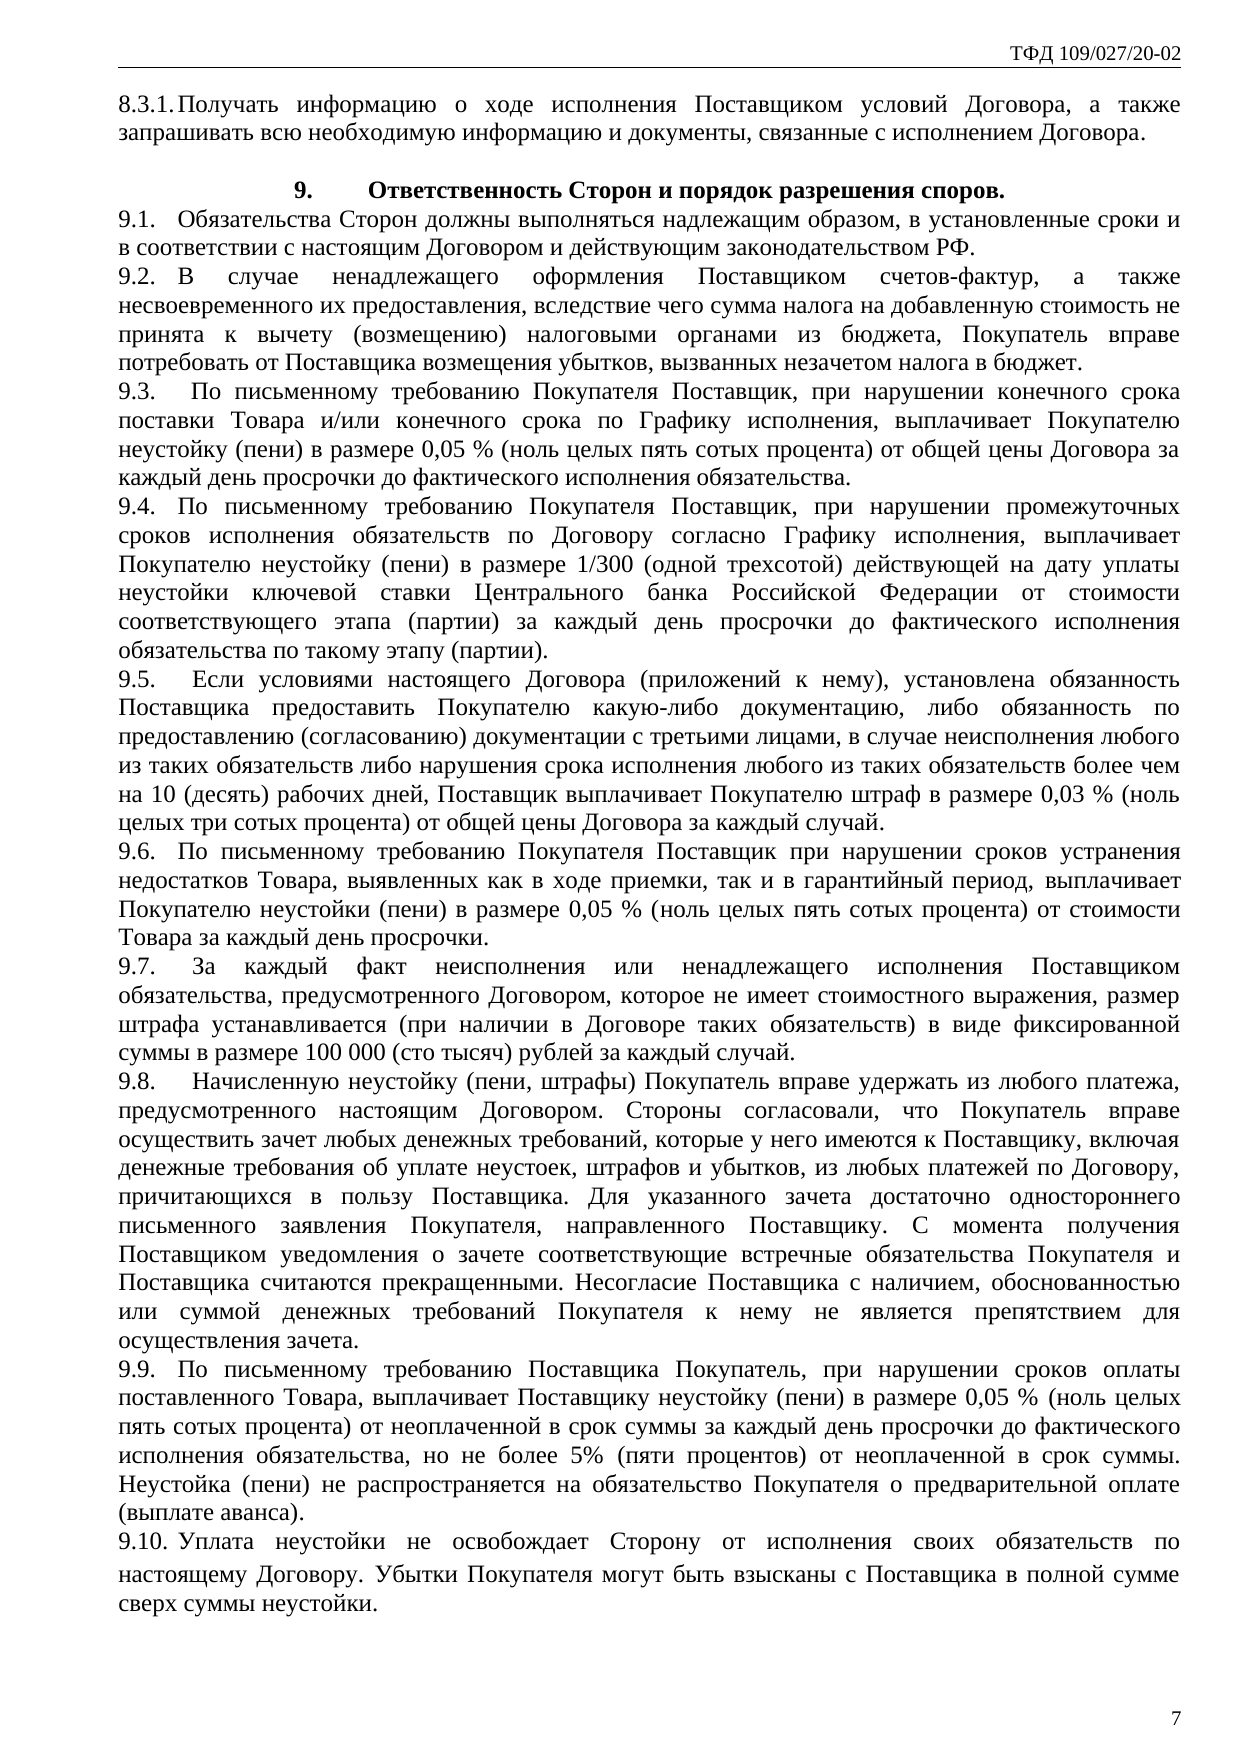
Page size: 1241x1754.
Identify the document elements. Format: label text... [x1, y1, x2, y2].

list Получать информацию о ходе исполнения Поставщиком условий Договора, а также запрашивать всю необходимую информацию и документы, связанные с исполнением Договора. [118, 89, 1181, 146]
list По письменному требованию Поставщика Покупатель, при нарушении сроков оплаты поставленного Товара, выплачивает Поставщику неустойку (пени) в размере 0,05 % (ноль целых пять сотых процента) от неоплаченной в срок суммы за каждый день просрочки до фактического исполнения обязательства, но не более 5% (пяти процентов) от неоплаченной в срок суммы. Неустойка (пени) не распространяется на обязательство Покупателя о предварительной оплате (выплате аванса). [118, 1354, 1181, 1526]
list По письменному требованию Покупателя Поставщик, при нарушении промежуточных сроков исполнения обязательств по Договору согласно Графику исполнения, выплачивает Покупателю неустойку (пени) в размере 1/300 (одной трехсотой) действующей на дату уплаты неустойки ключевой ставки Центрального банка Российской Федерации от стоимости соответствующего этапа (партии) за каждый день просрочки до фактического исполнения обязательства по такому этапу (партии). [118, 491, 1181, 664]
list Ответственность Сторон и порядок разрешения споров. [118, 175, 1181, 204]
list В случае ненадлежащего оформления Поставщиком счетов-фактур, а также несвоевременного их предоставления, вследствие чего сумма налога на добавленную стоимость не принята к вычету (возмещению) налоговыми органами из бюджета, Покупатель вправе потребовать от Поставщика возмещения убытков, вызванных незачетом налога в бюджет. [118, 261, 1181, 376]
list За каждый факт неисполнения или ненадлежащего исполнения Поставщиком обязательства, предусмотренного Договором, которое не имеет стоимостного выражения, размер штрафа устанавливается (при наличии в Договоре таких обязательств) в виде фиксированной суммы в размере 100 000 (сто тысяч) рублей за каждый случай. [118, 951, 1181, 1066]
list По письменному требованию Покупателя Поставщик при нарушении сроков устранения недостатков Товара, выявленных как в ходе приемки, так и в гарантийный период, выплачивает Покупателю неустойки (пени) в размере 0,05 % (ноль целых пять сотых процента) от стоимости Товара за каждый день просрочки. [118, 836, 1181, 951]
list Начисленную неустойку (пени, штрафы) Покупатель вправе удержать из любого платежа, предусмотренного настоящим Договором. Стороны согласовали, что Покупатель вправе осуществить зачет любых денежных требований, которые у него имеются к Поставщику, включая денежные требования об уплате неустоек, штрафов и убытков, из любых платежей по Договору, причитающихся в пользу Поставщика. Для указанного зачета достаточно одностороннего письменного заявления Покупателя, направленного Поставщику. С момента получения Поставщиком уведомления о зачете соответствующие встречные обязательства Покупателя и Поставщика считаются прекращенными. Несогласие Поставщика с наличием, обоснованностью или суммой денежных требований Покупателя к нему не является препятствием для осуществления зачета. [118, 1066, 1181, 1354]
list Обязательства Сторон должны выполняться надлежащим образом, в установленные сроки и в соответствии с настоящим Договором и действующим законодательством РФ. [118, 204, 1181, 261]
list Если условиями настоящего Договора (приложений к нему), установлена обязанность Поставщика предоставить Покупателю какую-либо документацию, либо обязанность по предоставлению (согласованию) документации с третьими лицами, в случае неисполнения любого из таких обязательств либо нарушения срока исполнения любого из таких обязательств более чем на 10 (десять) рабочих дней, Поставщик выплачивает Покупателю штраф в размере 0,03 % (ноль целых три сотых процента) от общей цены Договора за каждый случай. [118, 664, 1181, 836]
list По письменному требованию Покупателя Поставщик, при нарушении конечного срока поставки Товара и/или конечного срока по Графику исполнения, выплачивает Покупателю неустойку (пени) в размере 0,05 % (ноль целых пять сотых процента) от общей цены Договора за каждый день просрочки до фактического исполнения обязательства. [118, 376, 1181, 491]
list Уплата неустойки не освобождает Сторону от исполнения своих обязательств по настоящему Договору. Убытки Покупателя могут быть взысканы с Поставщика в полной сумме сверх суммы неустойки. [118, 1526, 1181, 1617]
